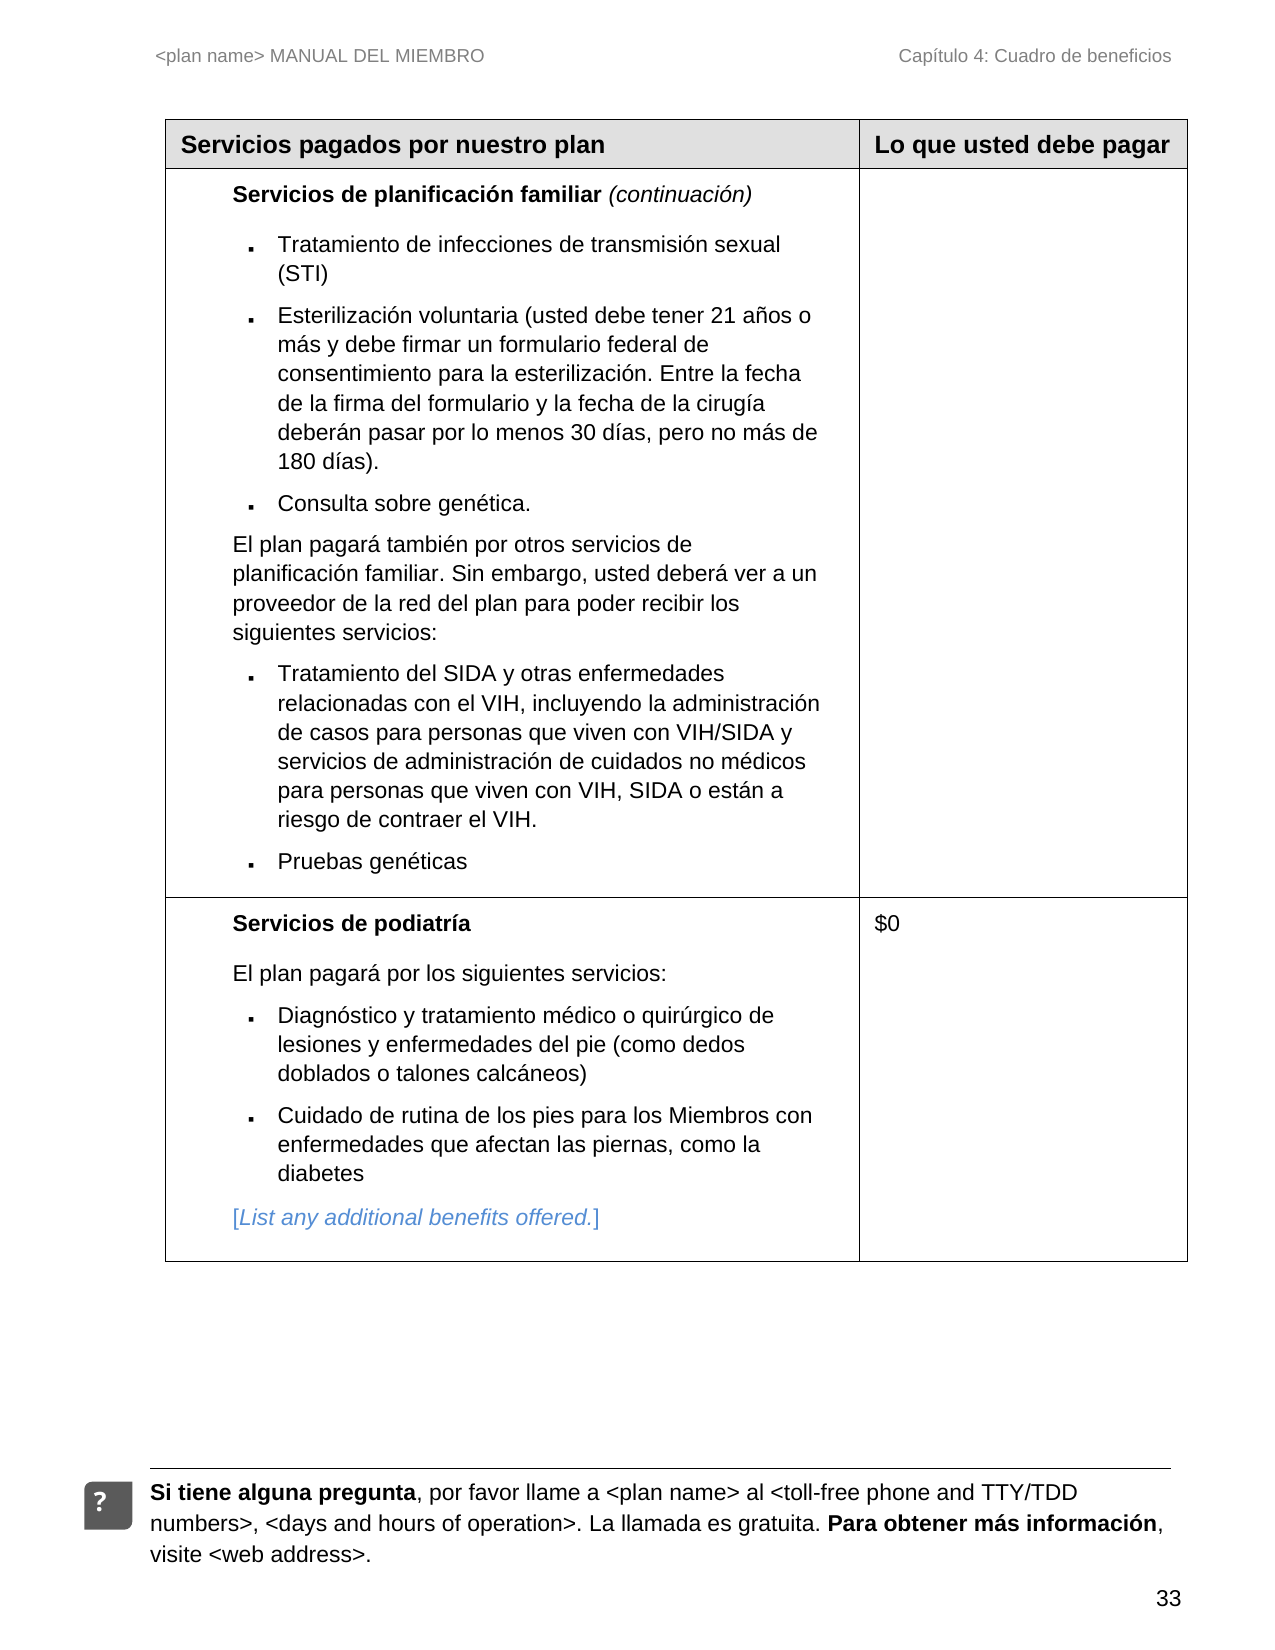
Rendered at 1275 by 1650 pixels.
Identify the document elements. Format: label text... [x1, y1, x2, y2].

table_cell [166, 898, 231, 1261]
table_cell [860, 169, 1187, 897]
table_cell [166, 169, 231, 897]
table_cell Servicios de planificación familiar (continuación) Tratamiento de infecciones de transmisión sexual (STI) Esterilización voluntaria (usted debe tener 21 años o más y debe firmar un formulario federal de consentimiento para la esterilización. Entre la fecha de la firma del formulario y la fecha de la cirugía deberán pasar por lo menos 30 días, pero no más de 180 días). Consulta sobre genética. El plan pagará también por otros servicios de planificación familiar. Sin embargo, usted deberá ver a un proveedor de la red del plan para poder recibir los siguientes servicios: Tratamiento del SIDA y otras enfermedades relacionadas con el VIH, incluyendo la administración de casos para personas que viven con VIH/SIDA y servicios de administración de cuidados no médicos para personas que viven con VIH, SIDA o están a riesgo de contraer el VIH. Pruebas genéticas [231, 169, 859, 897]
table_header Servicios pagados por nuestro plan [166, 120, 859, 168]
table_header Lo que usted debe pagar [860, 120, 1187, 168]
table_cell $0 [860, 898, 1187, 1261]
table_cell Servicios de podiatría El plan pagará por los siguientes servicios: Diagnóstico y tratamiento médico o quirúrgico de lesiones y enfermedades del pie (como dedos doblados o talones calcáneos) Cuidado de rutina de los pies para los Miembros con enfermedades que afectan las piernas, como la diabetes [List any additional benefits offered.] [231, 898, 859, 1261]
